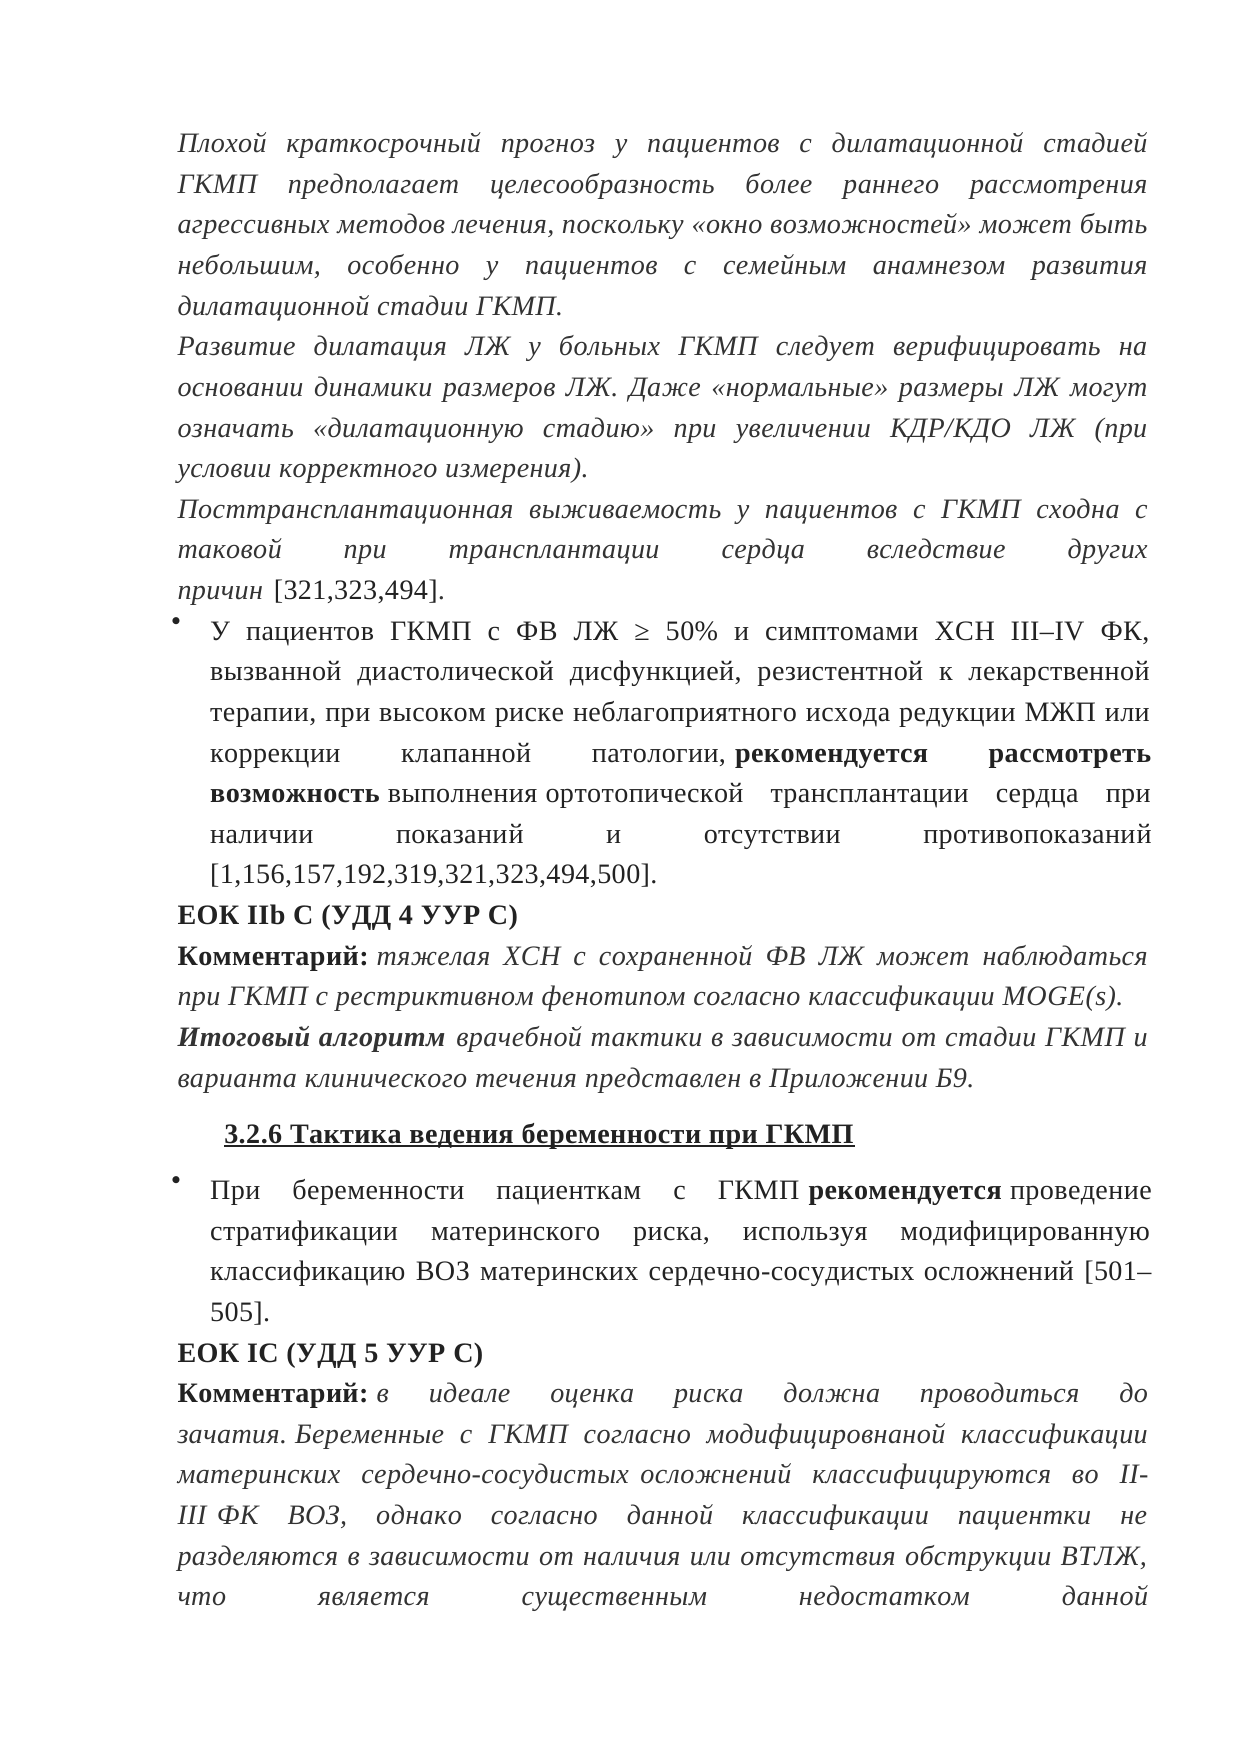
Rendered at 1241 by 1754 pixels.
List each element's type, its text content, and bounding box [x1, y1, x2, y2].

text ЕОК IС (УДД 5 УУР С) [177, 1327, 1152, 1368]
text ЕОК IIb С (УДД 4 УУР С) [177, 890, 1152, 931]
list При беременности пациенткам с ГКМП рекомендуется проведение стратификации материнского риска, используя модифицированную классификацию ВОЗ материнских сердечно-сосудистых осложнений [501–505]. [172, 1165, 1152, 1327]
text 3.2.6 Тактика ведения беременности при ГКМП [224, 1109, 1105, 1149]
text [177, 1368, 1152, 1612]
list У пациентов ГКМП с ФВ ЛЖ ≥ 50% и симптомами ХСН III–IV ФК, вызванной диастолической дисфункцией, резистентной к лекарственной терапии, при высоком риске неблагоприятного исхода редукции МЖП или коррекции клапанной патологии, рекомендуется рассмотреть возможность выполнения ортотопической трансплантации сердца при наличии показаний и отсутствии противопоказаний [1,156,157,192,319,321,323,494,500]. [172, 606, 1152, 890]
text Итоговый алгоритм врачебной тактики в зависимости от стадии ГКМП и варианта клинического течения представлен в Приложении Б9. [177, 1012, 1152, 1093]
text Развитие дилатация ЛЖ у больных ГКМП следует верифицировать на основании динамики размеров ЛЖ. Даже «нормальные» размеры ЛЖ могут означать «дилатационную стадию» при увеличении КДР/КДО ЛЖ (при условии корректного измерения). [177, 321, 1152, 484]
text Посттрансплантационная выживаемость у пациентов с ГКМП сходна с таковой при трансплантации сердца вследствие других причин [321,323,494]. [177, 484, 1152, 606]
text Комментарий: тяжелая ХСН с сохраненной ФВ ЛЖ может наблюдаться при ГКМП с рестриктивном фенотипом согласно классификации MOGE(s). [177, 931, 1152, 1012]
text Плохой краткосрочный прогноз у пациентов с дилатационной стадией ГКМП предполагает целесообразность более раннего рассмотрения агрессивных методов лечения, поскольку «окно возможностей» может быть небольшим, особенно у пациентов с семейным анамнезом развития дилатационной стадии ГКМП. [177, 118, 1152, 321]
